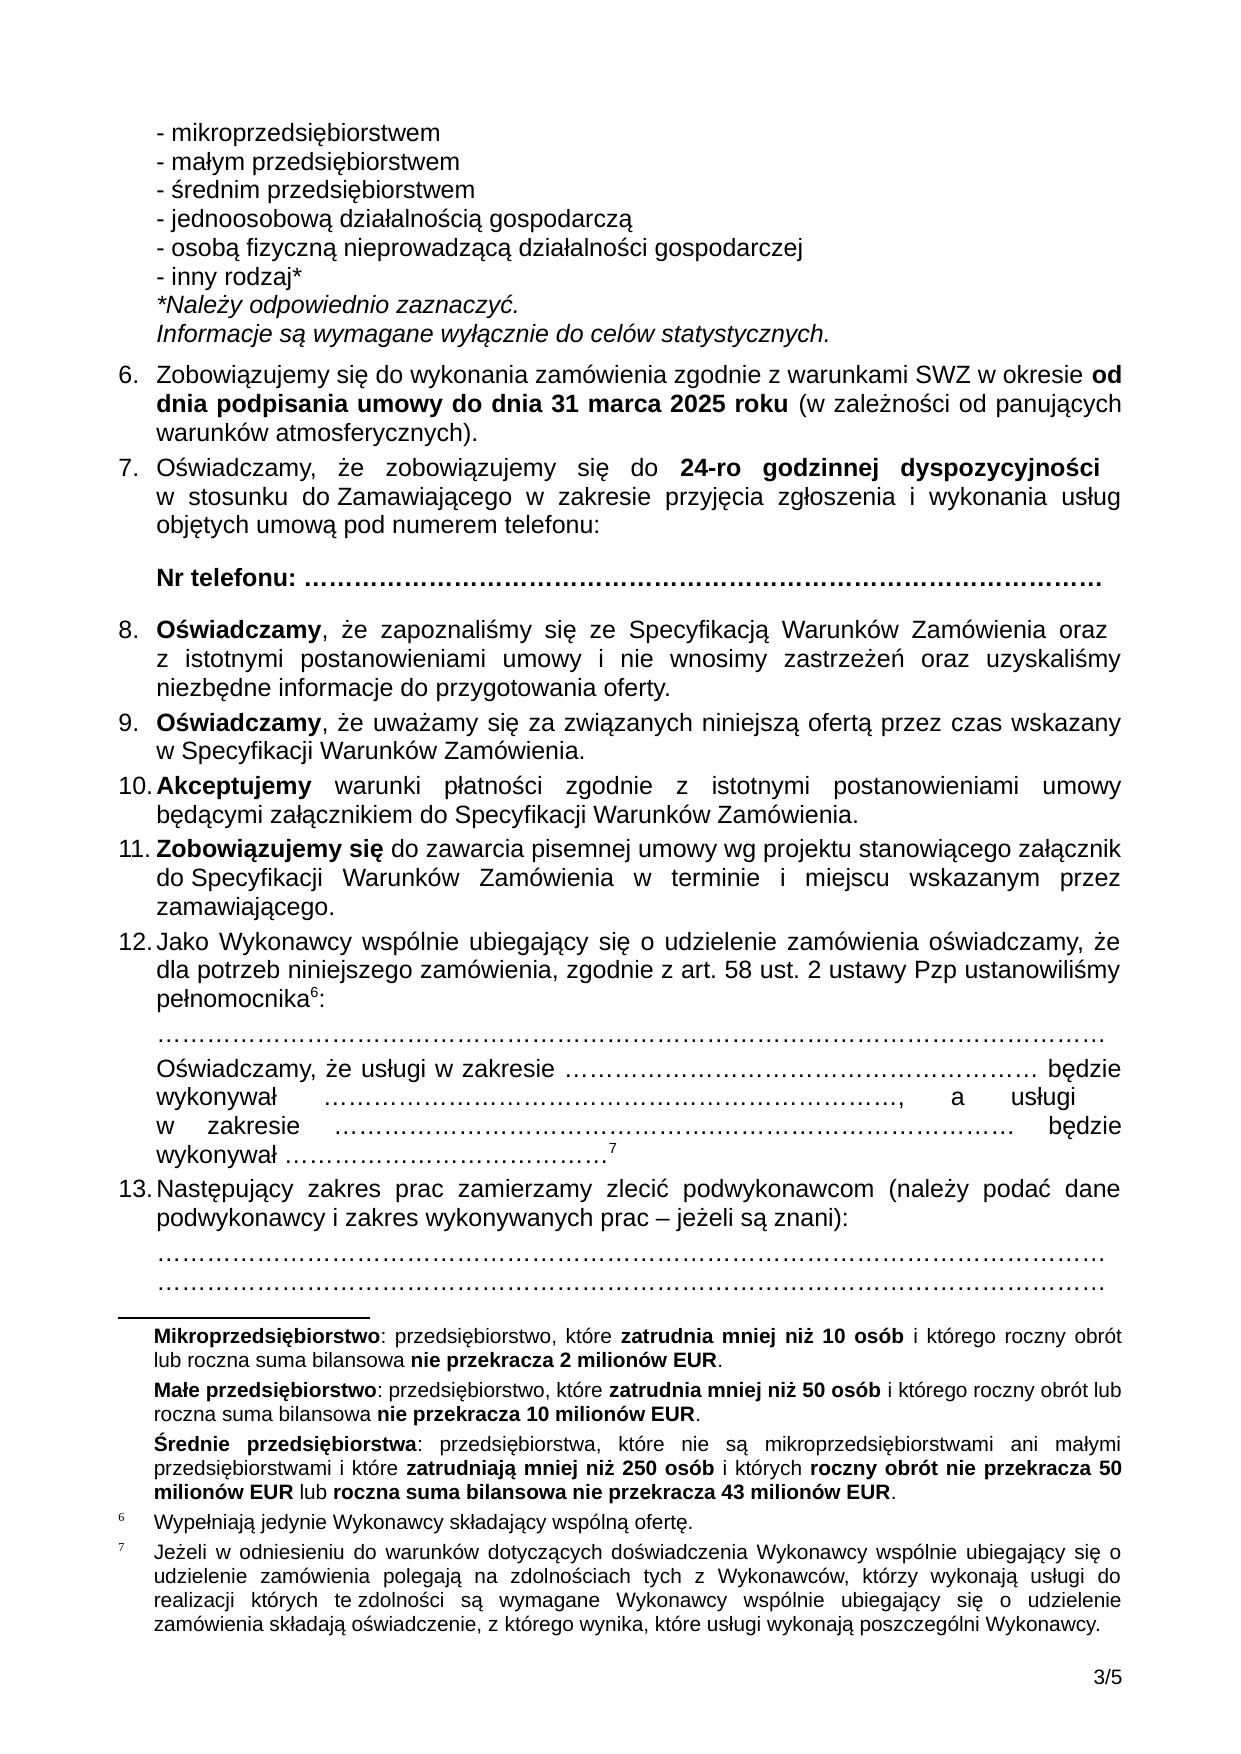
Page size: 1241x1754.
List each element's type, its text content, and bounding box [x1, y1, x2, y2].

list Oświadczamy, że zapoznaliśmy się ze Specyfikacją Warunków Zamówienia oraz z istotnymi postanowieniami umowy i nie wnosimy zastrzeżeń oraz uzyskaliśmy niezbędne informacje do przygotowania oferty. [118, 615, 1122, 702]
list - inny rodzaj* [156, 262, 1122, 291]
text ………………………………………………………………………………………………………………………………………………………………………………………………………… [156, 1238, 1122, 1295]
list Oświadczamy, że uważamy się za związanych niniejszą ofertą przez czas wskazany w Specyfikacji Warunków Zamówienia. [118, 708, 1122, 765]
text …………………………………………………………………………………………………… [156, 1019, 1122, 1048]
list - mikroprzedsiębiorstwem [156, 118, 1122, 147]
list Oświadczamy, że zobowiązujemy się do 24-ro godzinnej dyspozycyjności w stosunku do Zamawiającego w zakresie przyjęcia zgłoszenia i wykonania usług objętych umową pod numerem telefonu: [118, 453, 1122, 539]
list Akceptujemy warunki płatności zgodnie z istotnymi postanowieniami umowy będącymi załącznikiem do Specyfikacji Warunków Zamówienia. [118, 771, 1122, 828]
text Oświadczamy, że usługi w zakresie ………………………………………………… będzie wykonywał ……………………………………………………………, a usługi w zakresie ……………………………………….……………………………… będzie wykonywał ………………………………… [156, 1053, 1122, 1168]
list Informacje są wymagane wyłącznie do celów statystycznych. [156, 319, 1122, 348]
list - jednoosobową działalnością gospodarczą [156, 204, 1122, 233]
list *Należy odpowiednio zaznaczyć. [156, 291, 1122, 319]
list - małym przedsiębiorstwem [156, 147, 1122, 176]
list Następujący zakres prac zamierzamy zlecić podwykonawcom (należy podać dane podwykonawcy i zakres wykonywanych prac – jeżeli są znani): [118, 1174, 1122, 1232]
list Zobowiązujemy się do zawarcia pisemnej umowy wg projektu stanowiącego załącznik do Specyfikacji Warunków Zamówienia w terminie i miejscu wskazanym przez zamawiającego. [118, 834, 1122, 921]
text Nr telefonu: …………………………………………………………………………………… [156, 563, 1122, 592]
list - średnim przedsiębiorstwem [156, 176, 1122, 204]
list Jako Wykonawcy wspólnie ubiegający się o udzielenie zamówienia oświadczamy, że dla potrzeb niniejszego zamówienia, zgodnie z art. 58 ust. 2 ustawy Pzp ustanowiliśmy pełnomocnika: [118, 927, 1122, 1013]
list - osobą fizyczną nieprowadzącą działalności gospodarczej [156, 233, 1122, 262]
list Zobowiązujemy się do wykonania zamówienia zgodnie z warunkami SWZ w okresie od dnia podpisania umowy do dnia 31 marca 2025 roku (w zależności od panujących warunków atmosferycznych). [118, 361, 1122, 447]
